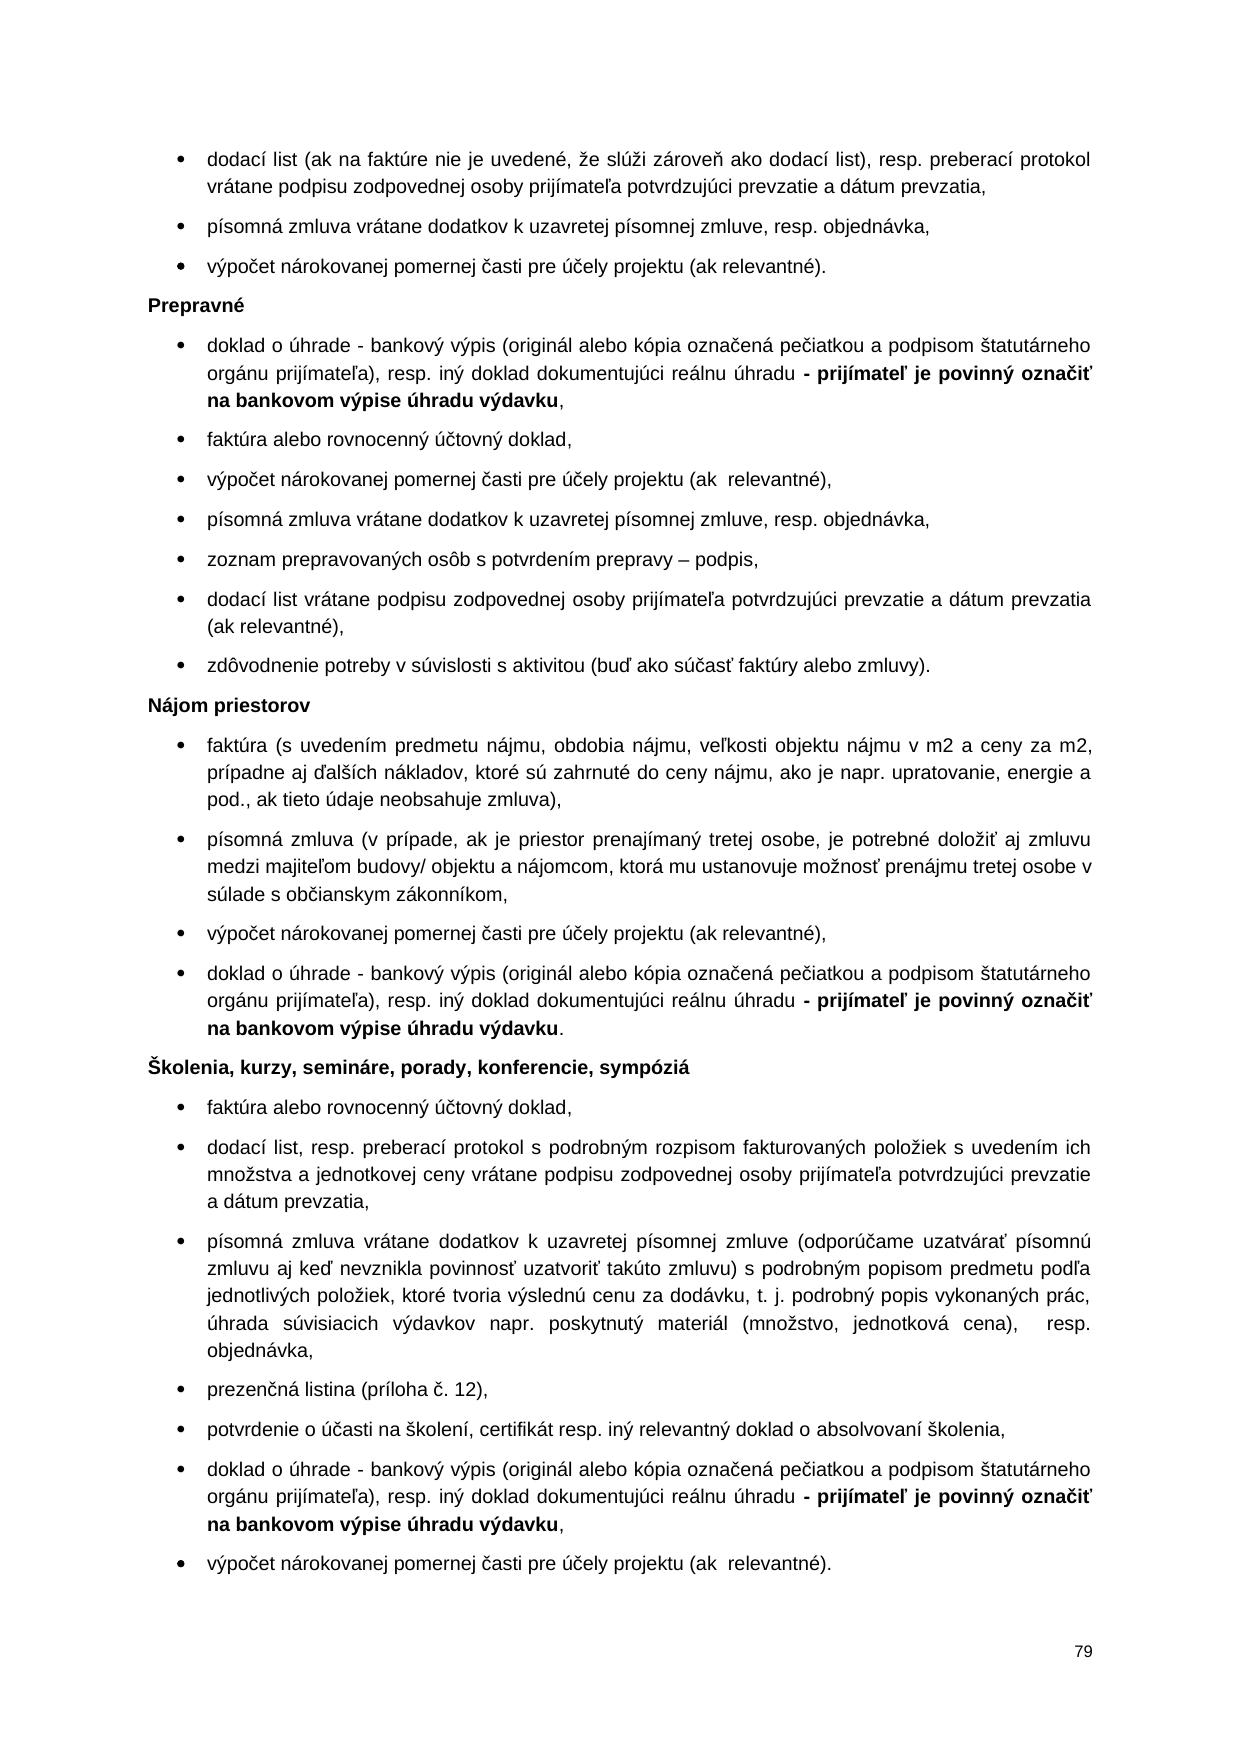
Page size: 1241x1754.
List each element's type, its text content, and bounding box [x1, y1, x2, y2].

list potvrdenie o účasti na školení, certifikát resp. iný relevantný doklad o absolvovaní školenia, [177, 1418, 1092, 1441]
list prezenčná listina (príloha č. 12), [177, 1378, 1092, 1401]
list písomná zmluva vrátane dodatkov k uzavretej písomnej zmluve, resp. objednávka, [177, 215, 1092, 238]
text Nájom priestorov [148, 694, 1092, 717]
list faktúra alebo rovnocenný účtovný doklad, [177, 1096, 1092, 1119]
list zdôvodnenie potreby v súvislosti s aktivitou (buď ako súčasť faktúry alebo zmluvy). [177, 654, 1092, 677]
list zoznam prepravovaných osôb s potvrdením prepravy – podpis, [177, 548, 1092, 570]
list výpočet nárokovanej pomernej časti pre účely projektu (ak relevantné). [177, 254, 1092, 277]
list dodací list vrátane podpisu zodpovednej osoby prijímateľa potvrdzujúci prevzatie a dátum prevzatia (ak relevantné), [177, 587, 1092, 637]
text Školenia, kurzy, semináre, porady, konferencie, sympóziá [148, 1056, 1092, 1079]
text Prepravné [148, 294, 1092, 317]
list písomná zmluva vrátane dodatkov k uzavretej písomnej zmluve, resp. objednávka, [177, 508, 1092, 531]
list faktúra (s uvedením predmetu nájmu, obdobia nájmu, veľkosti objektu nájmu v m2 a ceny za m2, prípadne aj ďalších nákladov, ktoré sú zahrnuté do ceny nájmu, ako je napr. upratovanie, energie a pod., ak tieto údaje neobsahuje zmluva), [177, 734, 1092, 811]
list dodací list, resp. preberací protokol s podrobným rozpisom fakturovaných položiek s uvedením ich množstva a jednotkovej ceny vrátane podpisu zodpovednej osoby prijímateľa potvrdzujúci prevzatie a dátum prevzatia, [177, 1136, 1092, 1213]
list písomná zmluva (v prípade, ak je priestor prenajímaný tretej osobe, je potrebné doložiť aj zmluvu medzi majiteľom budovy/ objektu a nájomcom, ktorá mu ustanovuje možnosť prenájmu tretej osobe v súlade s občianskym zákonníkom, [177, 828, 1092, 905]
list výpočet nárokovanej pomernej časti pre účely projektu (ak relevantné). [177, 1552, 1092, 1575]
list doklad o úhrade - bankový výpis (originál alebo kópia označená pečiatkou a podpisom štatutárneho orgánu prijímateľa), resp. iný doklad dokumentujúci reálnu úhradu - prijímateľ je povinný označiť na bankovom výpise úhradu výdavku. [177, 962, 1092, 1039]
list dodací list (ak na faktúre nie je uvedené, že slúži zároveň ako dodací list), resp. preberací protokol vrátane podpisu zodpovednej osoby prijímateľa potvrdzujúci prevzatie a dátum prevzatia, [177, 148, 1092, 198]
list písomná zmluva vrátane dodatkov k uzavretej písomnej zmluve (odporúčame uzatvárať písomnú zmluvu aj keď nevznikla povinnosť uzatvoriť takúto zmluvu) s podrobným popisom predmetu podľa jednotlivých položiek, ktoré tvoria výslednú cenu za dodávku, t. j. podrobný popis vykonaných prác, úhrada súvisiacich výdavkov napr. poskytnutý materiál (množstvo, jednotková cena), resp. objednávka, [177, 1230, 1092, 1361]
list výpočet nárokovanej pomernej časti pre účely projektu (ak relevantné), [177, 922, 1092, 945]
list faktúra alebo rovnocenný účtovný doklad, [177, 428, 1092, 451]
list výpočet nárokovanej pomernej časti pre účely projektu (ak relevantné), [177, 468, 1092, 491]
